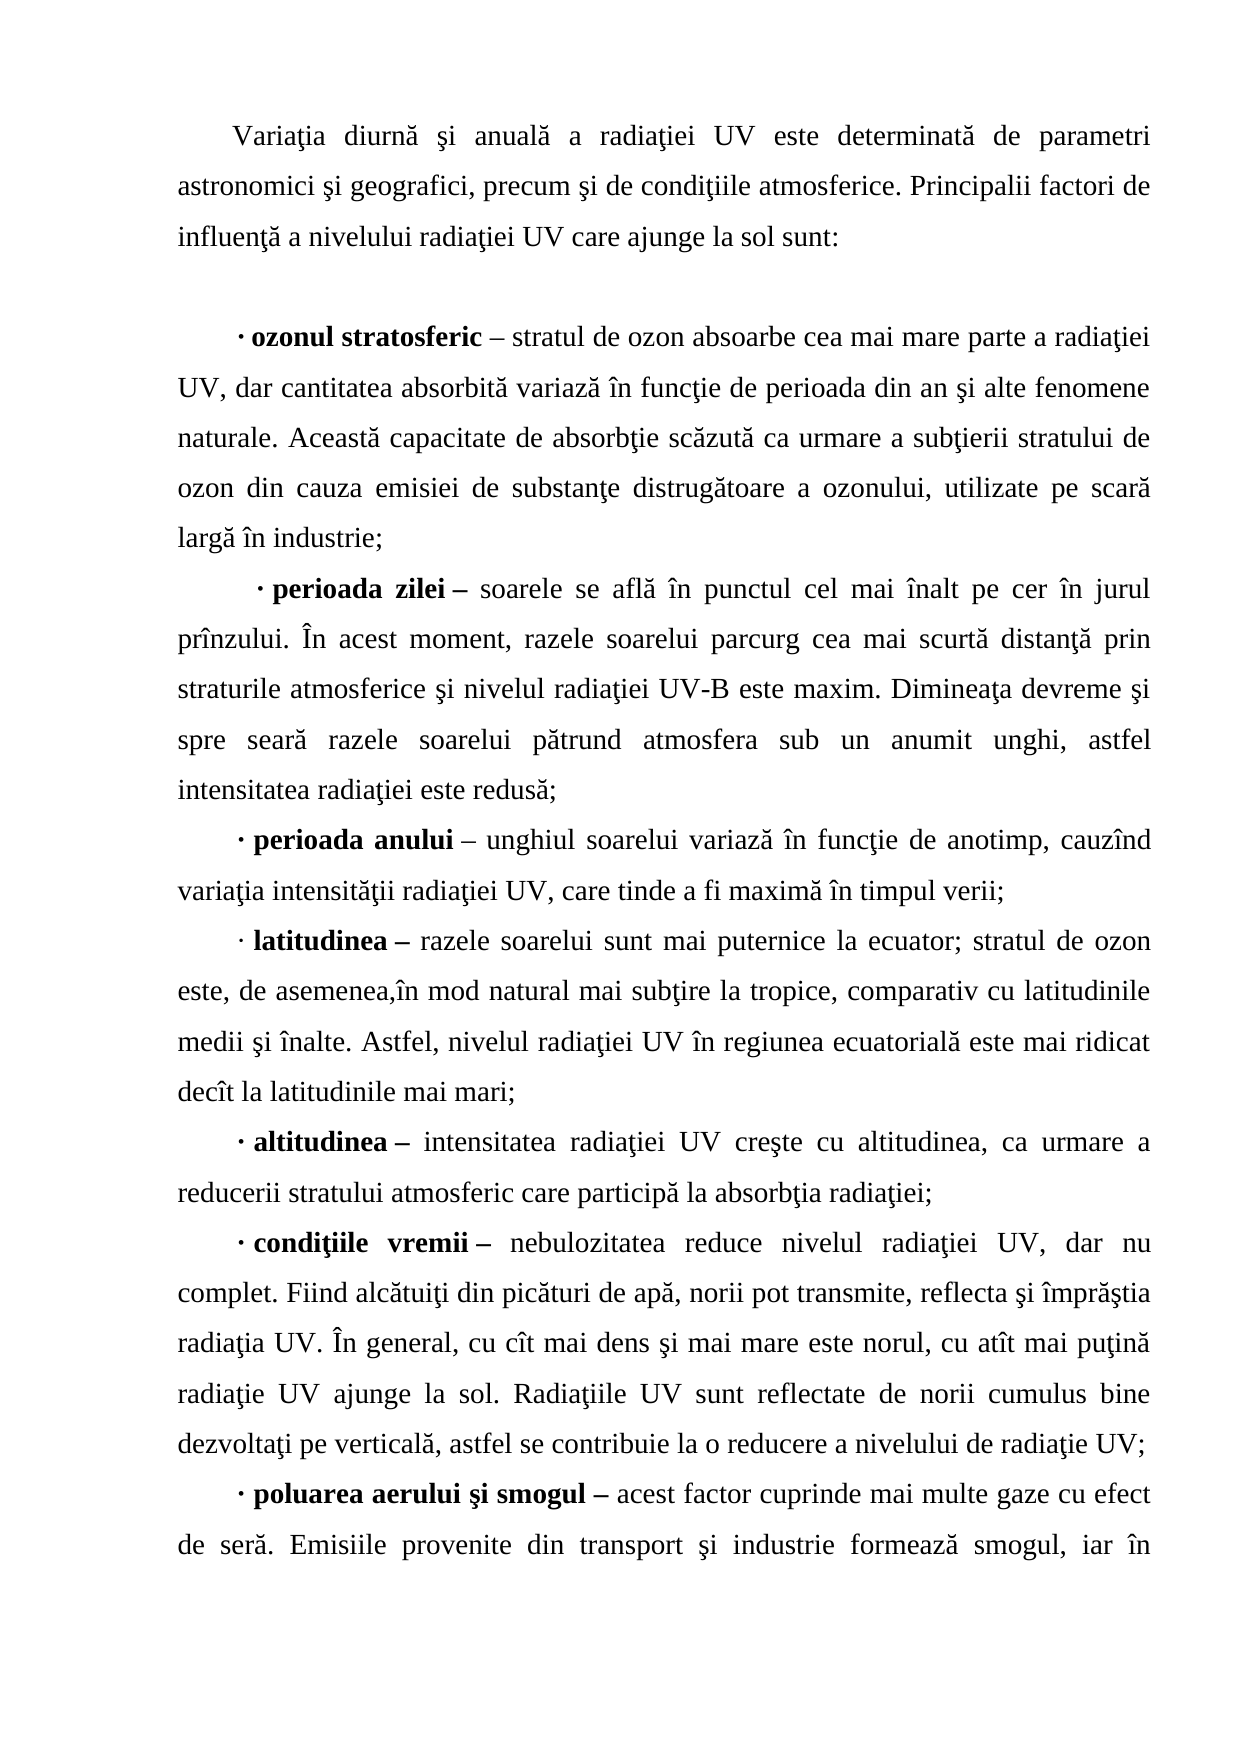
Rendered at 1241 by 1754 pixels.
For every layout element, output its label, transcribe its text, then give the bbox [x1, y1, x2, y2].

text · perioada zilei – soarele se află în punctul cel mai înalt pe cer în jurul prînzului. În acest moment, razele soarelui parcurg cea mai scurtă distanţă prin straturile atmosferice şi nivelul radiaţiei UV-B este maxim. Dimineaţa devreme şi spre seară razele soarelui pătrund atmosfera sub un anumit unghi, astfel intensitatea radiaţiei este redusă; [177, 571, 1152, 806]
text · perioada anului – unghiul soarelui variază în funcţie de anotimp, cauzînd variaţia intensităţii radiaţiei UV, care tinde a fi maximă în timpul verii; [177, 822, 1152, 906]
text · altitudinea – intensitatea radiaţiei UV creşte cu altitudinea, ca urmare a reducerii stratului atmosferic care participă la absorbţia radiaţiei; [177, 1124, 1152, 1208]
text · latitudinea – razele soarelui sunt mai puternice la ecuator; stratul de ozon este, de asemenea,în mod natural mai subţire la tropice, comparativ cu latitudinile medii şi înalte. Astfel, nivelul radiaţiei UV în regiunea ecuatorială este mai ridicat decît la latitudinile mai mari; [177, 923, 1152, 1108]
text Variaţia diurnă şi anuală a radiaţiei UV este determinată de parametri astronomici şi geografici, precum şi de condiţiile atmosferice. Principalii factori de influenţă a nivelului radiaţiei UV care ajunge la sol sunt: [177, 118, 1152, 252]
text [177, 1477, 1152, 1560]
list ozonul stratosferic – stratul de ozon absoarbe cea mai mare parte a radiaţiei UV, dar cantitatea absorbită variază în funcţie de perioada din an şi alte fenomene naturale. Această capacitate de absorbţie scăzută ca urmare a subţierii stratului de ozon din cauza emisiei de substanţe distrugătoare a ozonului, utilizate pe scară largă în industrie; [177, 319, 1152, 554]
text · condiţiile vremii – nebulozitatea reduce nivelul radiaţiei UV, dar nu complet. Fiind alcătuiţi din picături de apă, norii pot transmite, reflecta şi împrăştia radiaţia UV. În general, cu cît mai dens şi mai mare este norul, cu atît mai puţină radiaţie UV ajunge la sol. Radiaţiile UV sunt reflectate de norii cumulus bine dezvoltaţi pe verticală, astfel se contribuie la o reducere a nivelului de radiaţie UV; [177, 1225, 1152, 1460]
